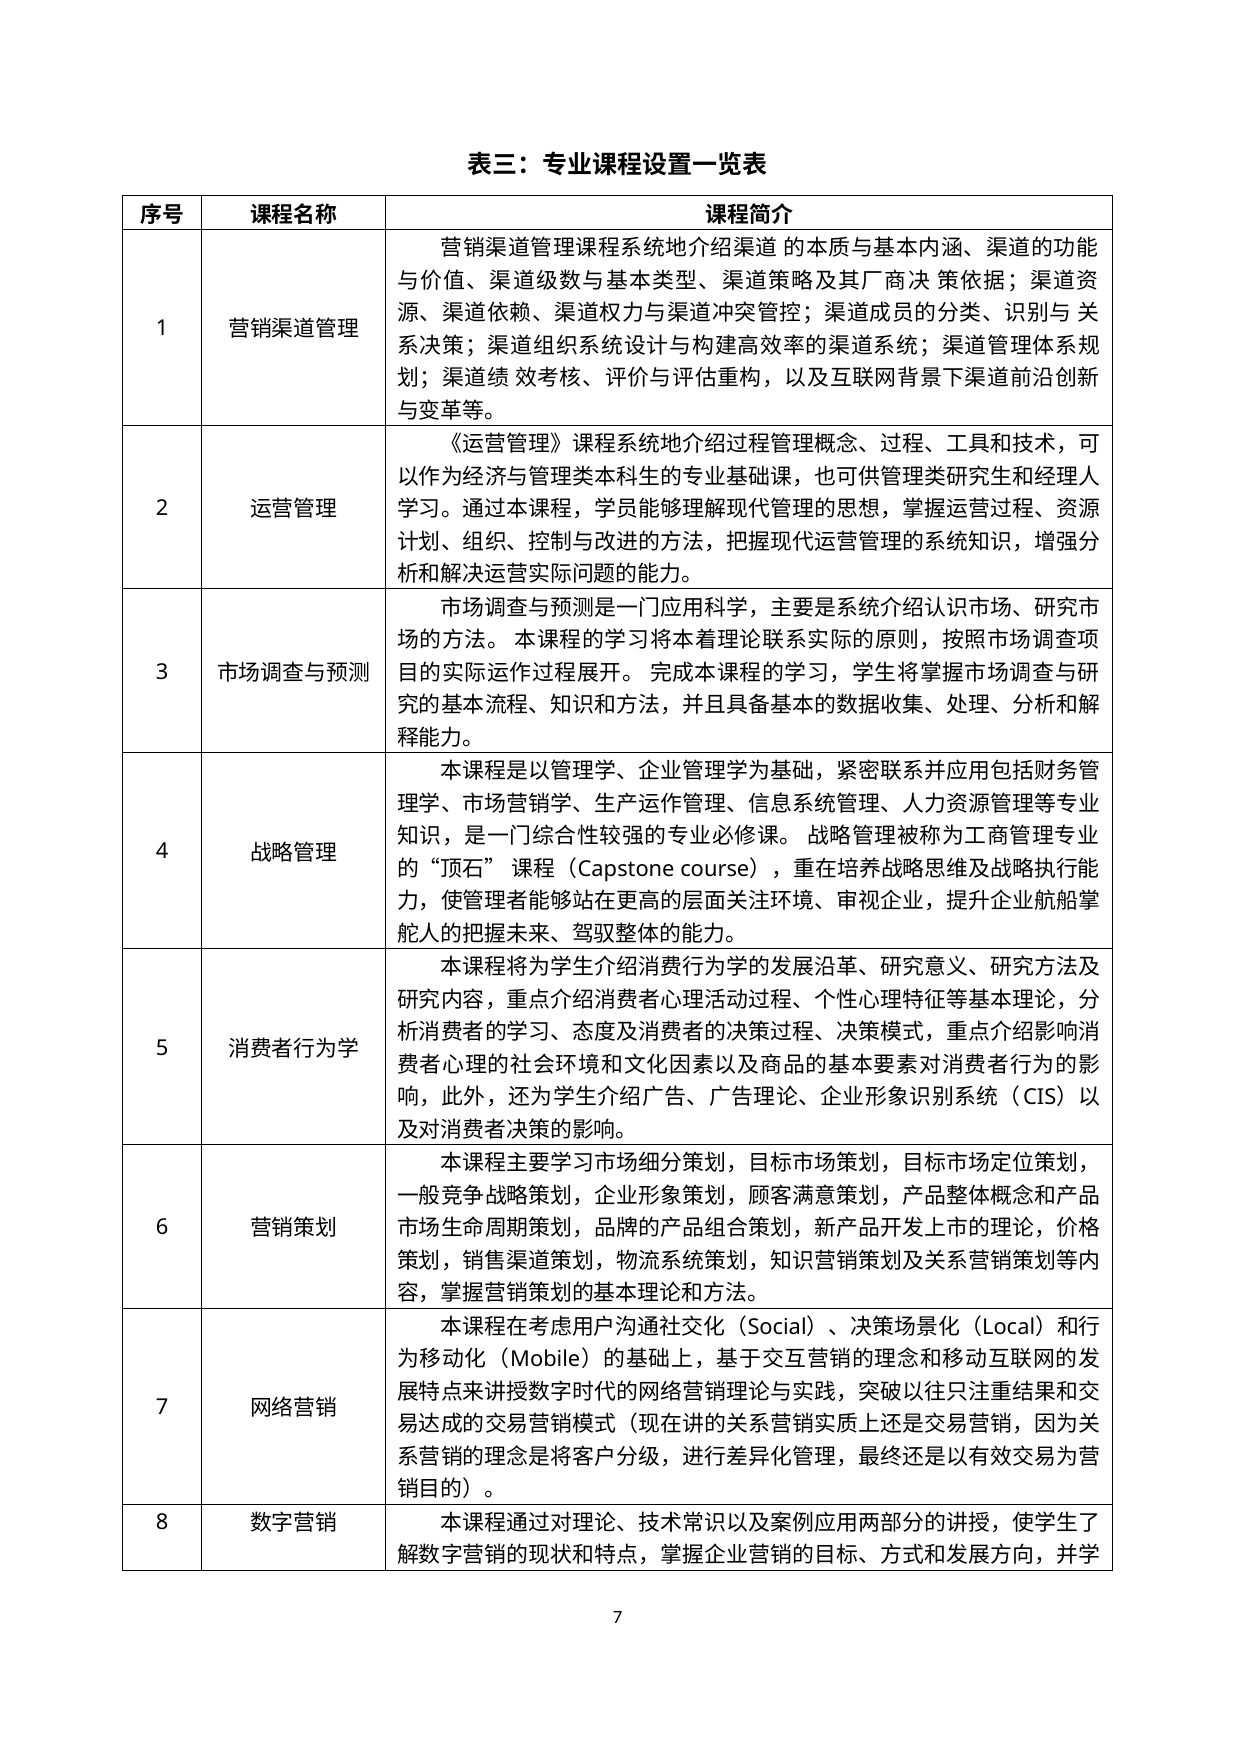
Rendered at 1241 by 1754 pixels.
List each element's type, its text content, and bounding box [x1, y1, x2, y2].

table_cell 本课程在考虑用户沟通社交化（Social）、决策场景化（Local）和行为移动化（Mobile）的基础上，基于交互营销的理念和移动互联网的发展特点来讲授数字时代的网络营销理论与实践，突破以往只注重结果和交易达成的交易营销模式（现在讲的关系营销实质上还是交易营销，因为关系营销的理念是将客户分级，进行差异化管理，最终还是以有效交易为营销目的）。 [386, 1309, 1112, 1503]
table_cell 网络营销 [202, 1309, 385, 1503]
table_cell 8 [123, 1505, 201, 1569]
table_header 课程简介 [386, 196, 1112, 229]
table_cell 本课程是以管理学、企业管理学为基础，紧密联系并应用包括财务管理学、市场营销学、生产运作管理、信息系统管理、人力资源管理等专业知识，是一门综合性较强的专业必修课。 战略管理被称为工商管理专业的“顶石” 课程（Capstone course），重在培养战略思维及战略执行能力，使管理者能够站在更高的层面关注环境、审视企业，提升企业航船掌舵人的把握未来、驾驭整体的能力。 [386, 753, 1112, 948]
table_header 序号 [123, 196, 201, 229]
table_cell 市场调查与预测是一门应用科学，主要是系统介绍认识市场、研究市场的方法。 本课程的学习将本着理论联系实际的原则，按照市场调查项目的实际运作过程展开。 完成本课程的学习，学生将掌握市场调查与研究的基本流程、知识和方法，并且具备基本的数据收集、处理、分析和解释能力。 [386, 589, 1112, 752]
table_cell 《运营管理》课程系统地介绍过程管理概念、过程、工具和技术，可以作为经济与管理类本科生的专业基础课，也可供管理类研究生和经理人学习。通过本课程，学员能够理解现代管理的思想，掌握运营过程、资源计划、组织、控制与改进的方法，把握现代运营管理的系统知识，增强分析和解决运营实际问题的能力。 [386, 426, 1112, 588]
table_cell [386, 1505, 1112, 1569]
table_cell 5 [123, 949, 201, 1144]
table_cell 消费者行为学 [202, 949, 385, 1144]
table_cell 市场调查与预测 [202, 589, 385, 752]
table_header 课程名称 [202, 196, 385, 229]
table_cell 3 [123, 589, 201, 752]
table_cell 本课程主要学习市场细分策划，目标市场策划，目标市场定位策划，一般竞争战略策划，企业形象策划，顾客满意策划，产品整体概念和产品市场生命周期策划，品牌的产品组合策划，新产品开发上市的理论，价格策划，销售渠道策划，物流系统策划，知识营销策划及关系营销策划等内容，掌握营销策划的基本理论和方法。 [386, 1145, 1112, 1307]
list 表三：专业课程设置一览表 [112, 130, 1122, 195]
table_cell 战略管理 [202, 753, 385, 948]
table_cell 7 [123, 1309, 201, 1503]
table_cell 营销渠道管理 [202, 230, 385, 425]
table_cell 2 [123, 426, 201, 588]
table_cell 数字营销 [202, 1505, 385, 1569]
table_cell 营销策划 [202, 1145, 385, 1307]
table_cell 4 [123, 753, 201, 948]
table_cell 本课程将为学生介绍消费行为学的发展沿革、研究意义、研究方法及研究内容，重点介绍消费者心理活动过程、个性心理特征等基本理论，分析消费者的学习、态度及消费者的决策过程、决策模式，重点介绍影响消费者心理的社会环境和文化因素以及商品的基本要素对消费者行为的影响，此外，还为学生介绍广告、广告理论、企业形象识别系统（CIS）以及对消费者决策的影响。 [386, 949, 1112, 1144]
table_cell 运营管理 [202, 426, 385, 588]
table_cell 1 [123, 230, 201, 425]
table_cell 6 [123, 1145, 201, 1307]
table_cell 营销渠道管理课程系统地介绍渠道 的本质与基本内涵、渠道的功能与价值、渠道级数与基本类型、渠道策略及其厂商决 策依据；渠道资源、渠道依赖、渠道权力与渠道冲突管控；渠道成员的分类、识别与 关系决策；渠道组织系统设计与构建高效率的渠道系统；渠道管理体系规划；渠道绩 效考核、评价与评估重构，以及互联网背景下渠道前沿创新与变革等。 [386, 230, 1112, 425]
